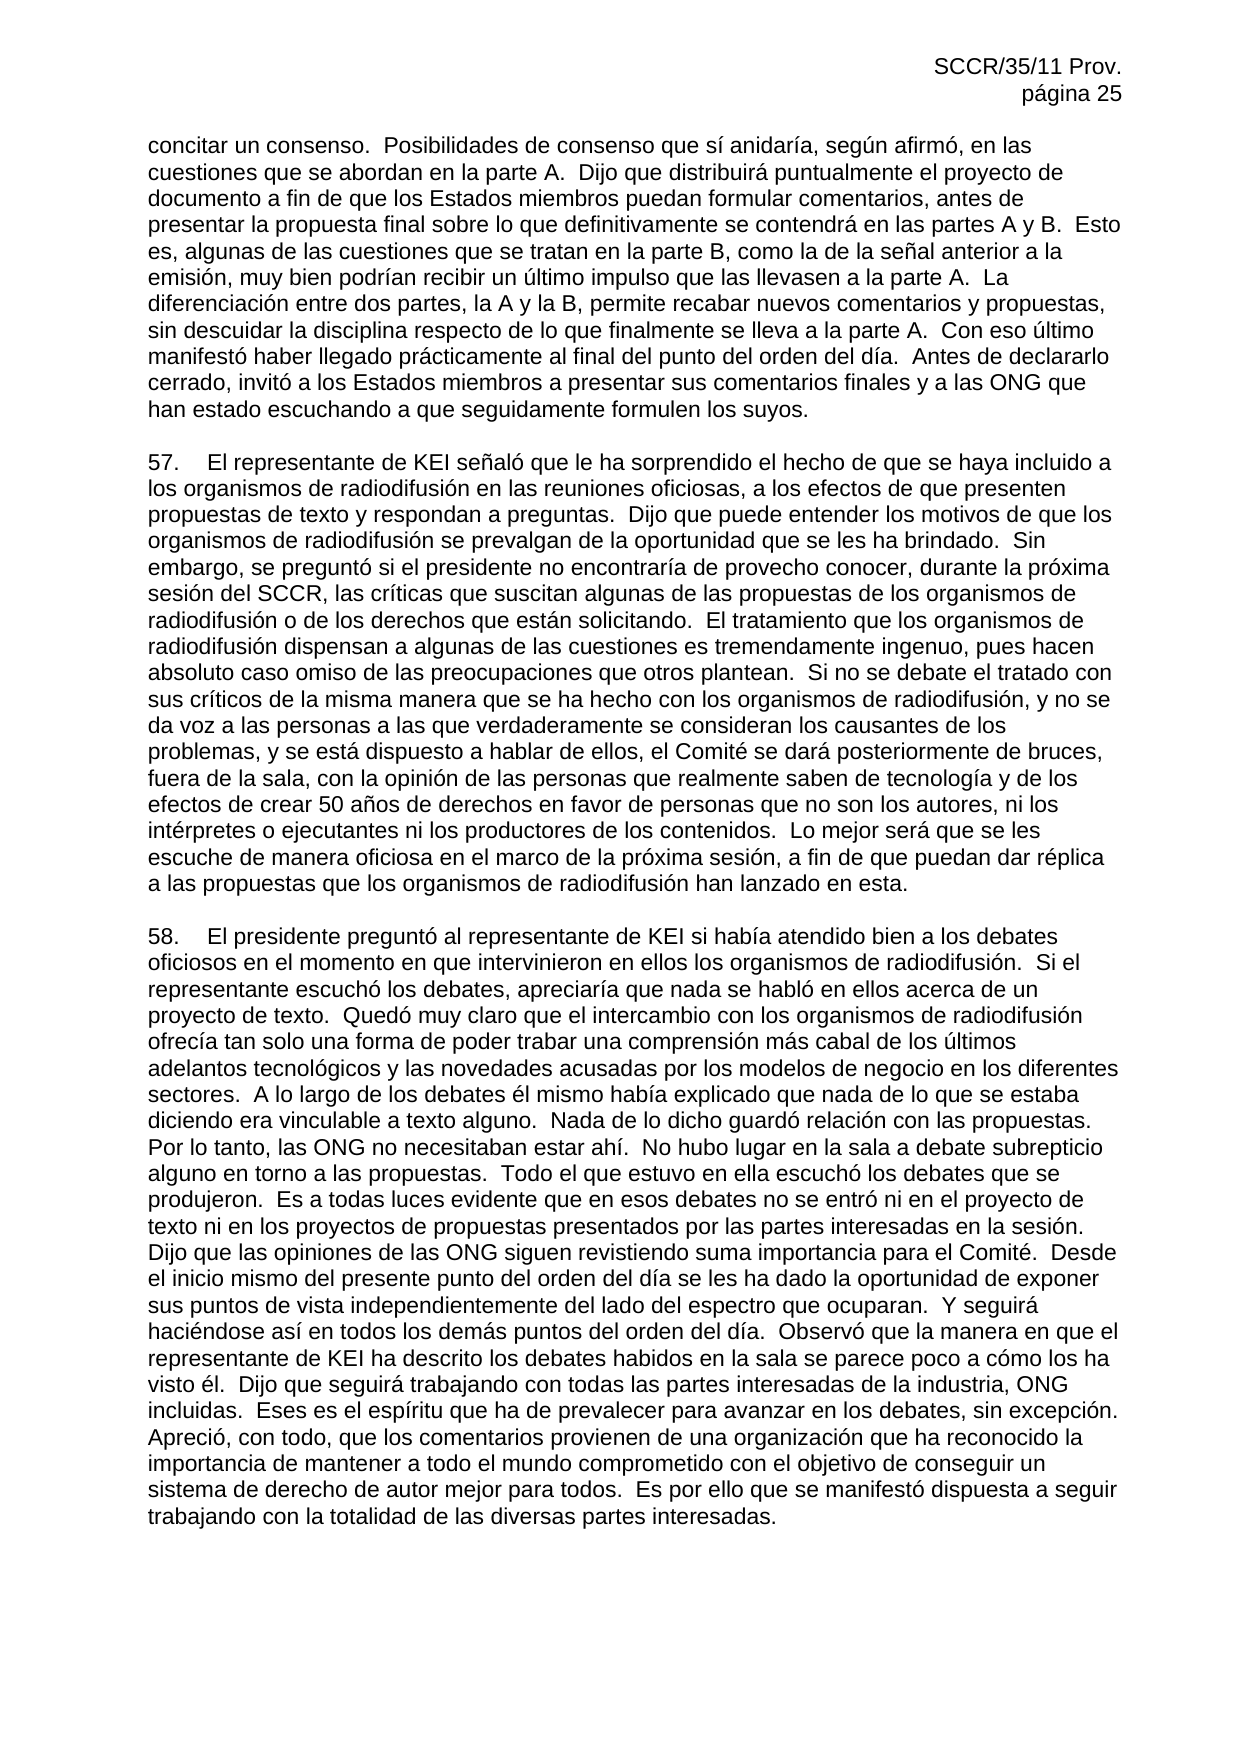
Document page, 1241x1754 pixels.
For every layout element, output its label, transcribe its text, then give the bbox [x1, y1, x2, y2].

list El representante de KEI señaló que le ha sorprendido el hecho de que se haya incluido a los organismos de radiodifusión en las reuniones oficiosas, a los efectos de que presenten propuestas de texto y respondan a preguntas. Dijo que puede entender los motivos de que los organismos de radiodifusión se prevalgan de la oportunidad que se les ha brindado. Sin embargo, se preguntó si el presidente no encontraría de provecho conocer, durante la próxima sesión del SCCR, las críticas que suscitan algunas de las propuestas de los organismos de radiodifusión o de los derechos que están solicitando. El tratamiento que los organismos de radiodifusión dispensan a algunas de las cuestiones es tremendamente ingenuo, pues hacen absoluto caso omiso de las preocupaciones que otros plantean. Si no se debate el tratado con sus críticos de la misma manera que se ha hecho con los organismos de radiodifusión, y no se da voz a las personas a las que verdaderamente se consideran los causantes de los problemas, y se está dispuesto a hablar de ellos, el Comité se dará posteriormente de bruces, fuera de la sala, con la opinión de las personas que realmente saben de tecnología y de los efectos de crear 50 años de derechos en favor de personas que no son los autores, ni los intérpretes o ejecutantes ni los productores de los contenidos. Lo mejor será que se les escuche de manera oficiosa en el marco de la próxima sesión, a fin de que puedan dar réplica a las propuestas que los organismos de radiodifusión han lanzado en esta. [148, 448, 1122, 896]
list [148, 132, 1122, 422]
list El presidente preguntó al representante de KEI si había atendido bien a los debates oficiosos en el momento en que intervinieron en ellos los organismos de radiodifusión. Si el representante escuchó los debates, apreciaría que nada se habló en ellos acerca de un proyecto de texto. Quedó muy claro que el intercambio con los organismos de radiodifusión ofrecía tan solo una forma de poder trabar una comprensión más cabal de los últimos adelantos tecnológicos y las novedades acusadas por los modelos de negocio en los diferentes sectores. A lo largo de los debates él mismo había explicado que nada de lo que se estaba diciendo era vinculable a texto alguno. Nada de lo dicho guardó relación con las propuestas. Por lo tanto, las ONG no necesitaban estar ahí. No hubo lugar en la sala a debate subrepticio alguno en torno a las propuestas. Todo el que estuvo en ella escuchó los debates que se produjeron. Es a todas luces evidente que en esos debates no se entró ni en el proyecto de texto ni en los proyectos de propuestas presentados por las partes interesadas en la sesión. Dijo que las opiniones de las ONG siguen revistiendo suma importancia para el Comité. Desde el inicio mismo del presente punto del orden del día se les ha dado la oportunidad de exponer sus puntos de vista independientemente del lado del espectro que ocuparan. Y seguirá haciéndose así en todos los demás puntos del orden del día. Observó que la manera en que el representante de KEI ha descrito los debates habidos en la sala se parece poco a cómo los ha visto él. Dijo que seguirá trabajando con todas las partes interesadas de la industria, ONG incluidas. Eses es el espíritu que ha de prevalecer para avanzar en los debates, sin excepción. Apreció, con todo, que los comentarios provienen de una organización que ha reconocido la importancia de mantener a todo el mundo comprometido con el objetivo de conseguir un sistema de derecho de autor mejor para todos. Es por ello que se manifestó dispuesta a seguir trabajando con la totalidad de las diversas partes interesadas. [148, 923, 1122, 1529]
